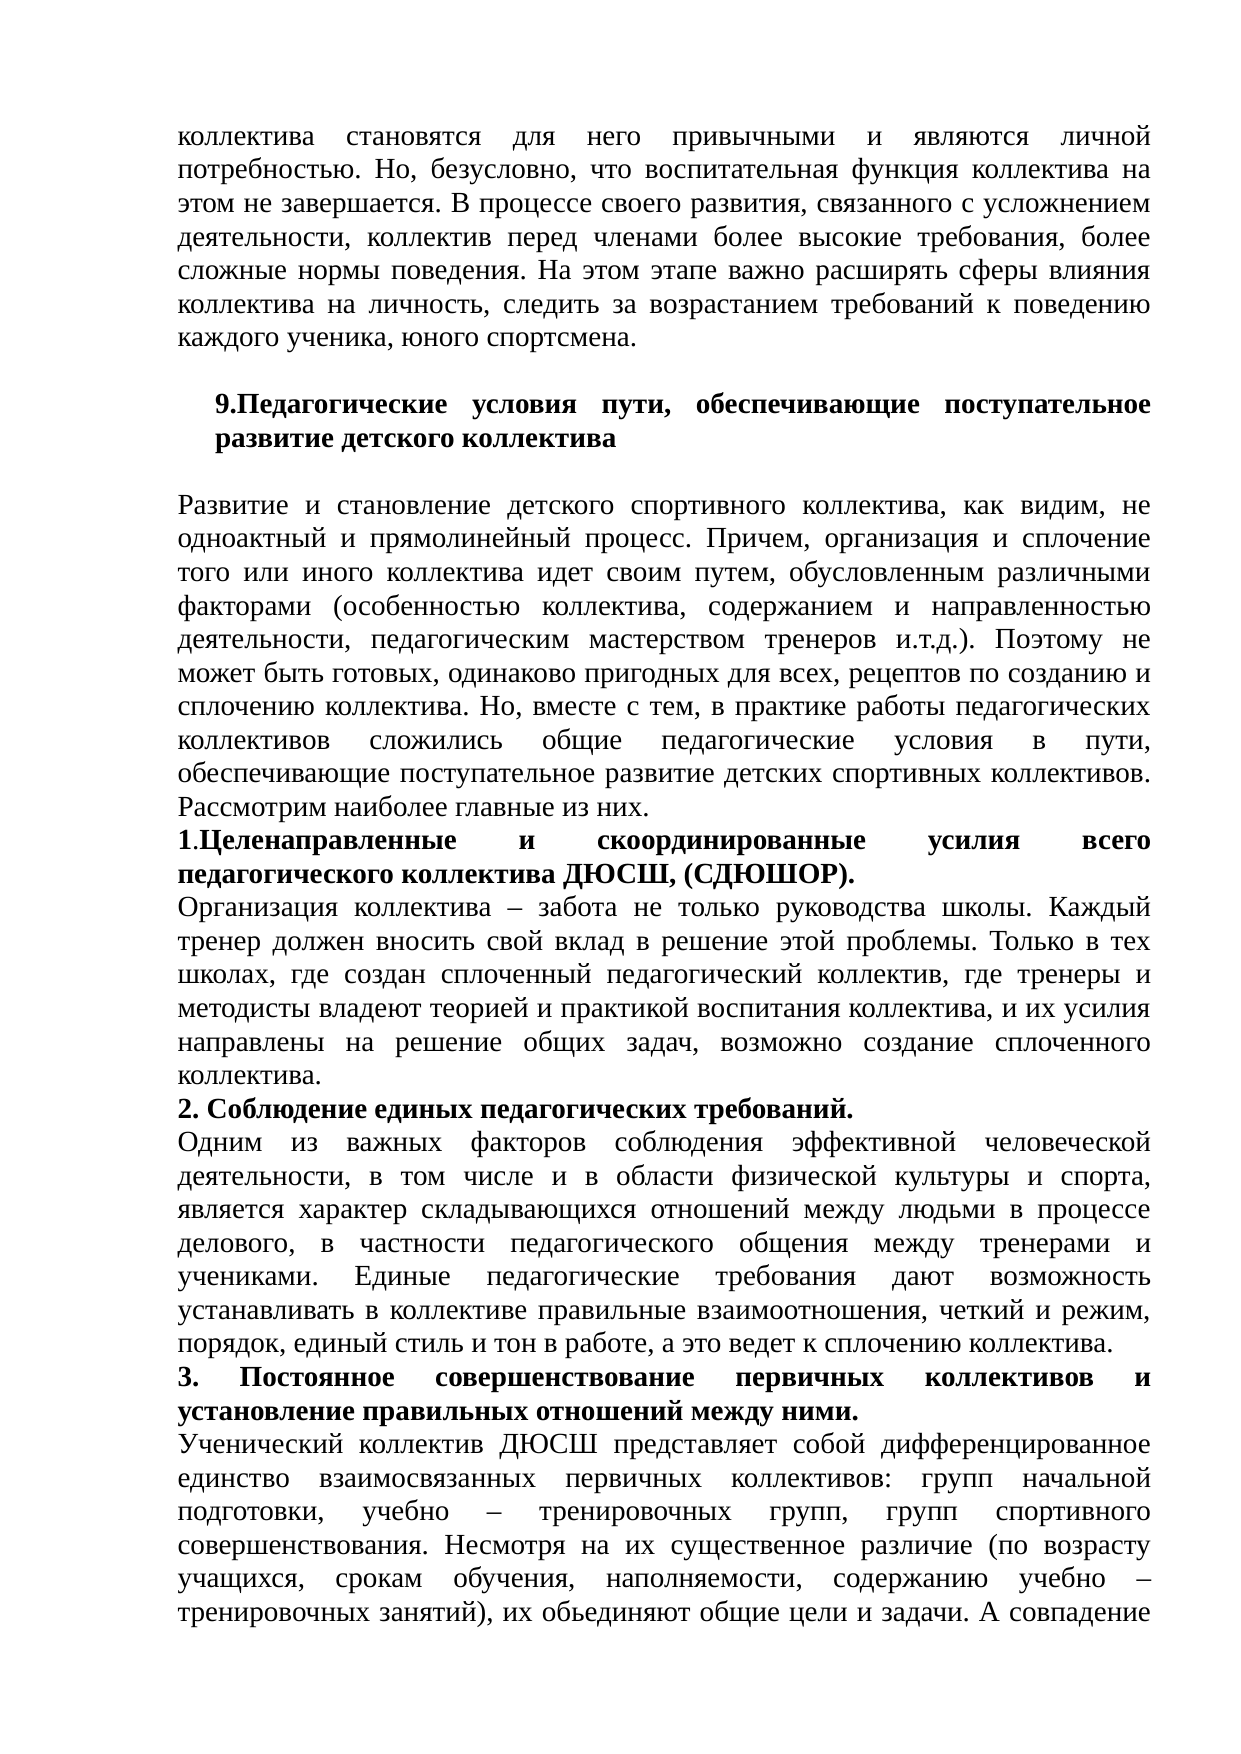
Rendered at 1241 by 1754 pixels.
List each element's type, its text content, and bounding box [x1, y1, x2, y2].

text Одним из важных факторов соблюдения эффективной человеческой деятельности, в том числе и в области физической культуры и спорта, является характер складывающихся отношений между людьми в процессе делового, в частности педагогического общения между тренерами и учениками. Единые педагогические требования дают возможность устанавливать в коллективе правильные взаимоотношения, четкий и режим, порядок, единый стиль и тон в работе, а это ведет к сплочению коллектива. [177, 1124, 1152, 1359]
text 1.Целенаправленные и скоординированные усилия всего педагогического коллектива ДЮСШ, (СДЮШОР). [177, 822, 1152, 889]
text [177, 118, 1152, 353]
text 3. Постоянное совершенствование первичных коллективов и установление правильных отношений между ними. [177, 1359, 1152, 1426]
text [177, 1426, 1152, 1627]
text 2. Соблюдение единых педагогических требований. [177, 1091, 1152, 1124]
text 9.Педагогические условия пути, обеспечивающие поступательное развитие детского коллектива [215, 386, 1152, 453]
text Организация коллектива – забота не только руководства школы. Каждый тренер должен вносить свой вклад в решение этой проблемы. Только в тех школах, где создан сплоченный педагогический коллектив, где тренеры и методисты владеют теорией и практикой воспитания коллектива, и их усилия направлены на решение общих задач, возможно создание сплоченного коллектива. [177, 889, 1152, 1091]
text Развитие и становление детского спортивного коллектива, как видим, не одноактный и прямолинейный процесс. Причем, организация и сплочение того или иного коллектива идет своим путем, обусловленным различными факторами (особенностью коллектива, содержанием и направленностью деятельности, педагогическим мастерством тренеров и.т.д.). Поэтому не может быть готовых, одинаково пригодных для всех, рецептов по созданию и сплочению коллектива. Но, вместе с тем, в практике работы педагогических коллективов сложились общие педагогические условия в пути, обеспечивающие поступательное развитие детских спортивных коллективов. Рассмотрим наиболее главные из них. [177, 487, 1152, 822]
